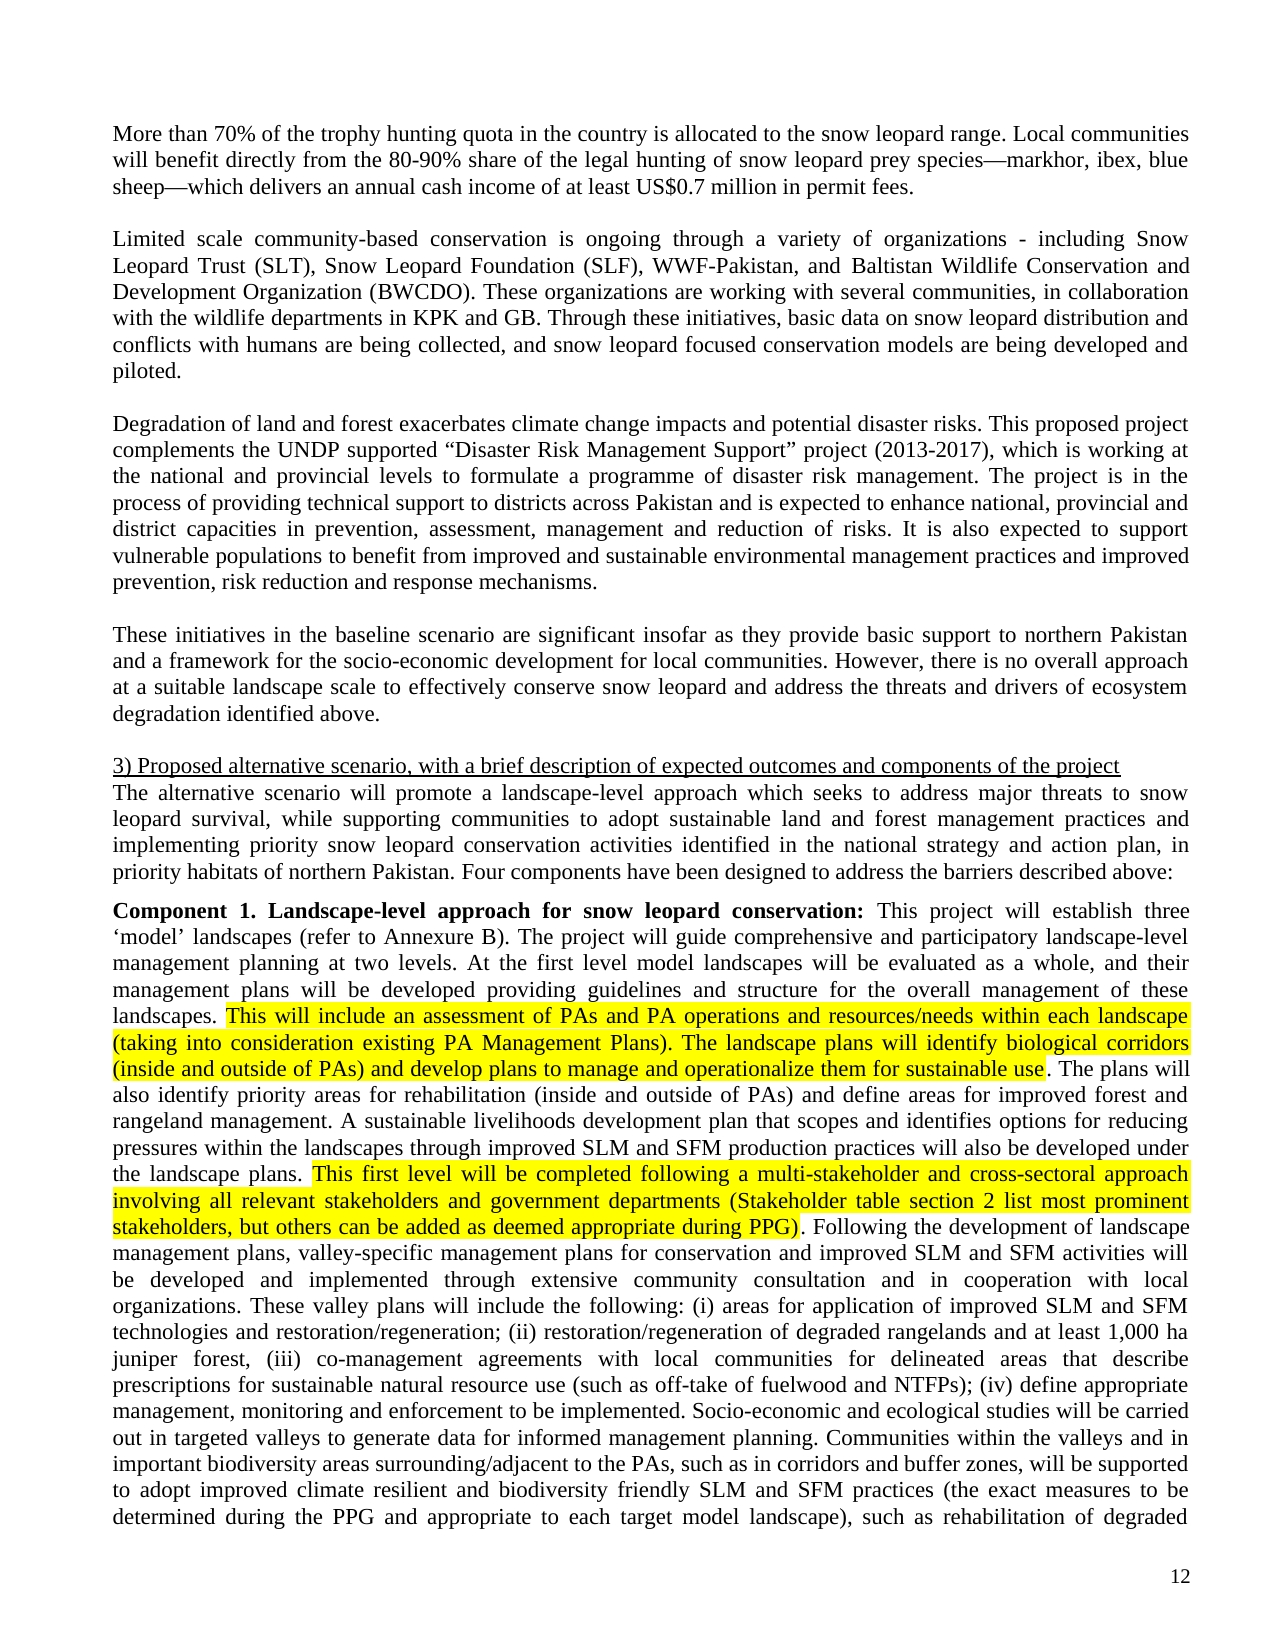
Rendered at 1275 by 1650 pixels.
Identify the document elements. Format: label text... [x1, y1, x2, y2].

text These initiatives in the baseline scenario are significant insofar as they provide basic support to northern Pakistan and a framework for the socio-economic development for local communities. However, there is no overall approach at a suitable landscape scale to effectively conserve snow leopard and address the threats and drivers of ecosystem degradation identified above. [112, 621, 1191, 726]
text Limited scale community-based conservation is ongoing through a variety of organizations - including Snow Leopard Trust (SLT), Snow Leopard Foundation (SLF), WWF-Pakistan, and Baltistan Wildlife Conservation and Development Organization (BWCDO). These organizations are working with several communities, in collaboration with the wildlife departments in KPK and GB. Through these initiatives, basic data on snow leopard distribution and conflicts with humans are being collected, and snow leopard focused conservation models are being developed and piloted. [112, 225, 1191, 383]
text More than 70% of the trophy hunting quota in the country is allocated to the snow leopard range. Local communities will benefit directly from the 80-90% share of the legal hunting of snow leopard prey species—markhor, ibex, blue sheep—which delivers an annual cash income of at least US$0.7 million in permit fees. [112, 120, 1191, 199]
text The alternative scenario will promote a landscape-level approach which seeks to address major threats to snow leopard survival, while supporting communities to adopt sustainable land and forest management practices and implementing priority snow leopard conservation activities identified in the national strategy and action plan, in priority habitats of northern Pakistan. Four components have been designed to address the barriers described above: [112, 779, 1191, 884]
text Degradation of land and forest exacerbates climate change impacts and potential disaster risks. This proposed project complements the UNDP supported “Disaster Risk Management Support” project (2013-2017), which is working at the national and provincial levels to formulate a programme of disaster risk management. The project is in the process of providing technical support to districts across Pakistan and is expected to enhance national, provincial and district capacities in prevention, assessment, management and reduction of risks. It is also expected to support vulnerable populations to benefit from improved and sustainable environmental management practices and improved prevention, risk reduction and response mechanisms. [112, 410, 1191, 594]
text 3) Proposed alternative scenario, with a brief description of expected outcomes and components of the project [112, 752, 1191, 779]
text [112, 1208, 1191, 1529]
